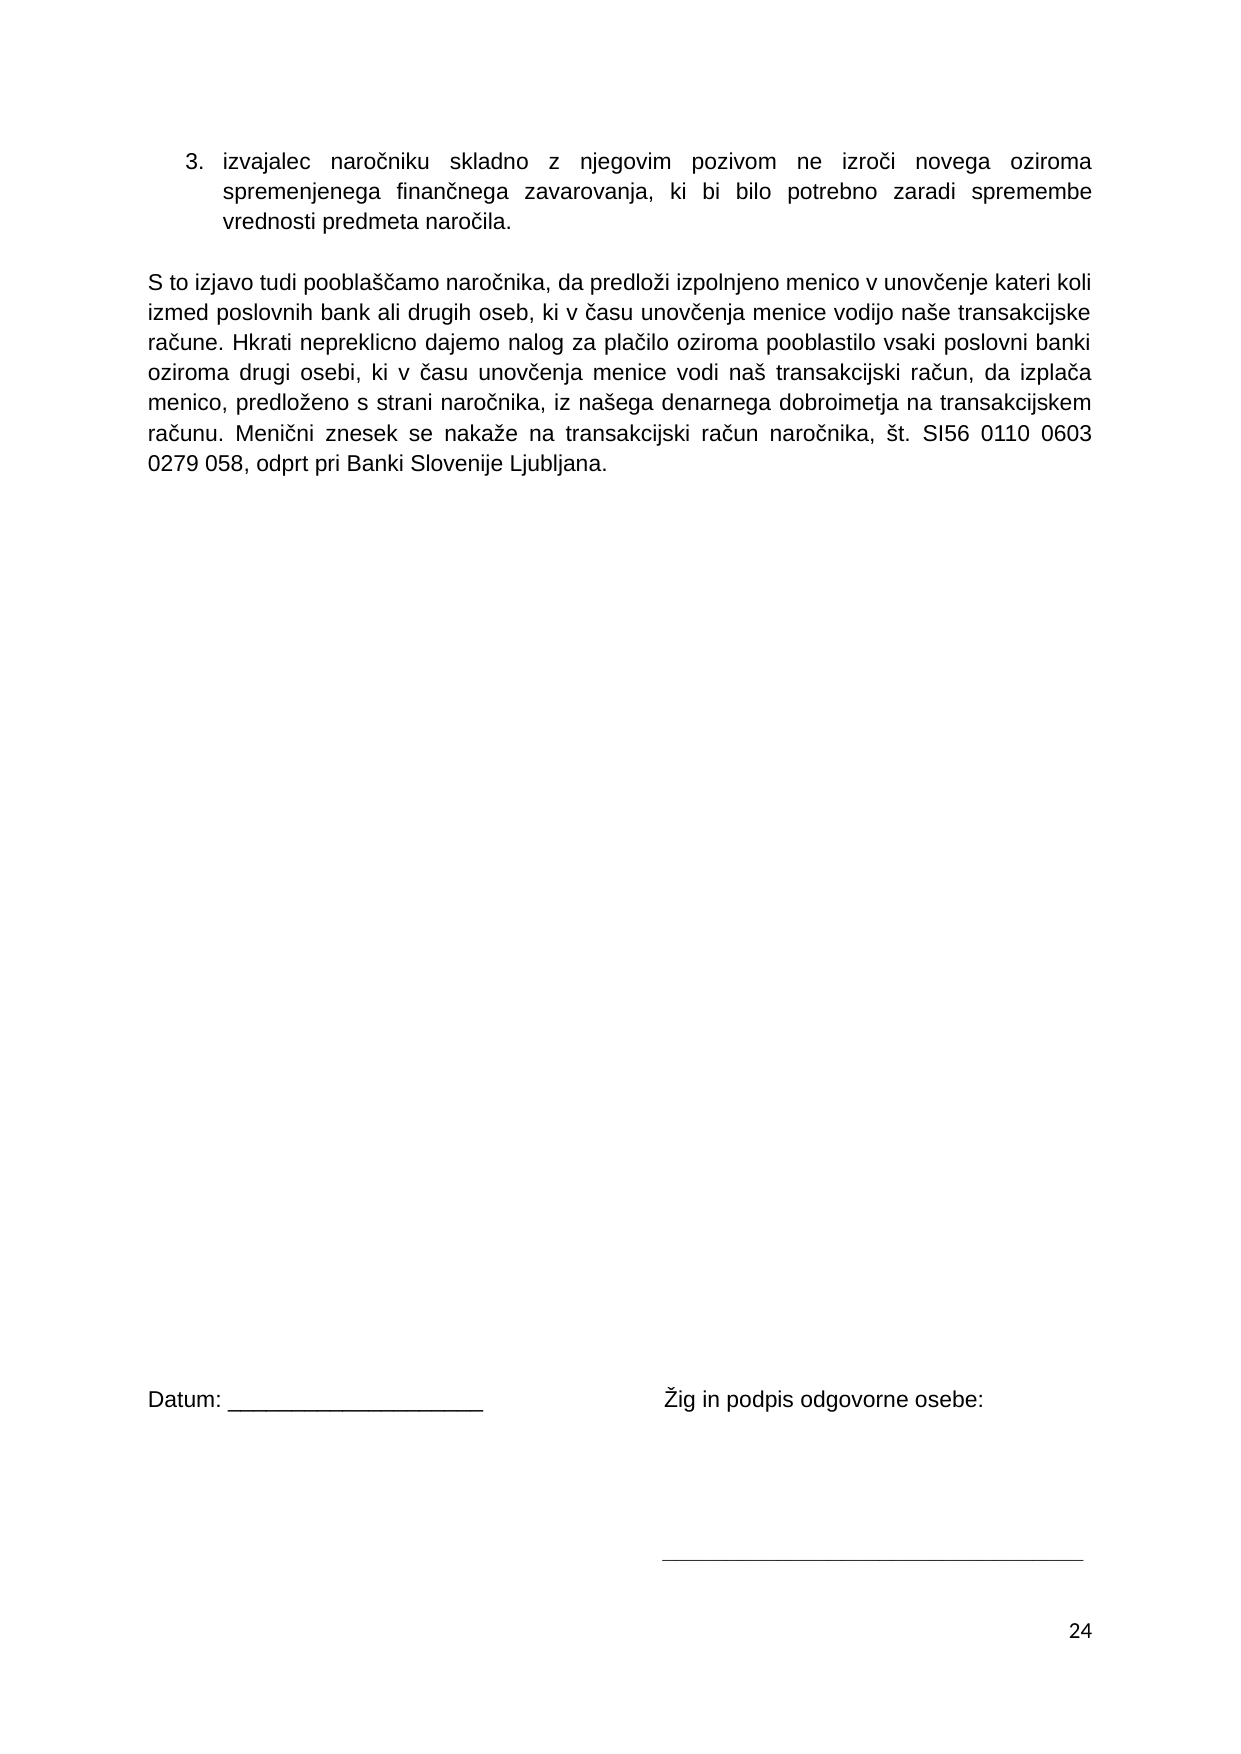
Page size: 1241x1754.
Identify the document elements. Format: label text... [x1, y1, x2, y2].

text _________________________________ [590, 1537, 1092, 1564]
text Datum: ____________________ Žig in podpis odgovorne osebe: [148, 1386, 1092, 1413]
text S to izjavo tudi pooblaščamo naročnika, da predloži izpolnjeno menico v unovčenje kateri koli izmed poslovnih bank ali drugih oseb, ki v času unovčenja menice vodijo naše transakcijske račune. Hkrati nepreklicno dajemo nalog za plačilo oziroma pooblastilo vsaki poslovni banki oziroma drugi osebi, ki v času unovčenja menice vodi naš transakcijski račun, da izplača menico, predloženo s strani naročnika, iz našega denarnega dobroimetja na transakcijskem računu. Menični znesek se nakaže na transakcijski račun naročnika, št. SI56 0110 0603 0279 058, odprt pri Banki Slovenije Ljubljana. [148, 268, 1092, 476]
